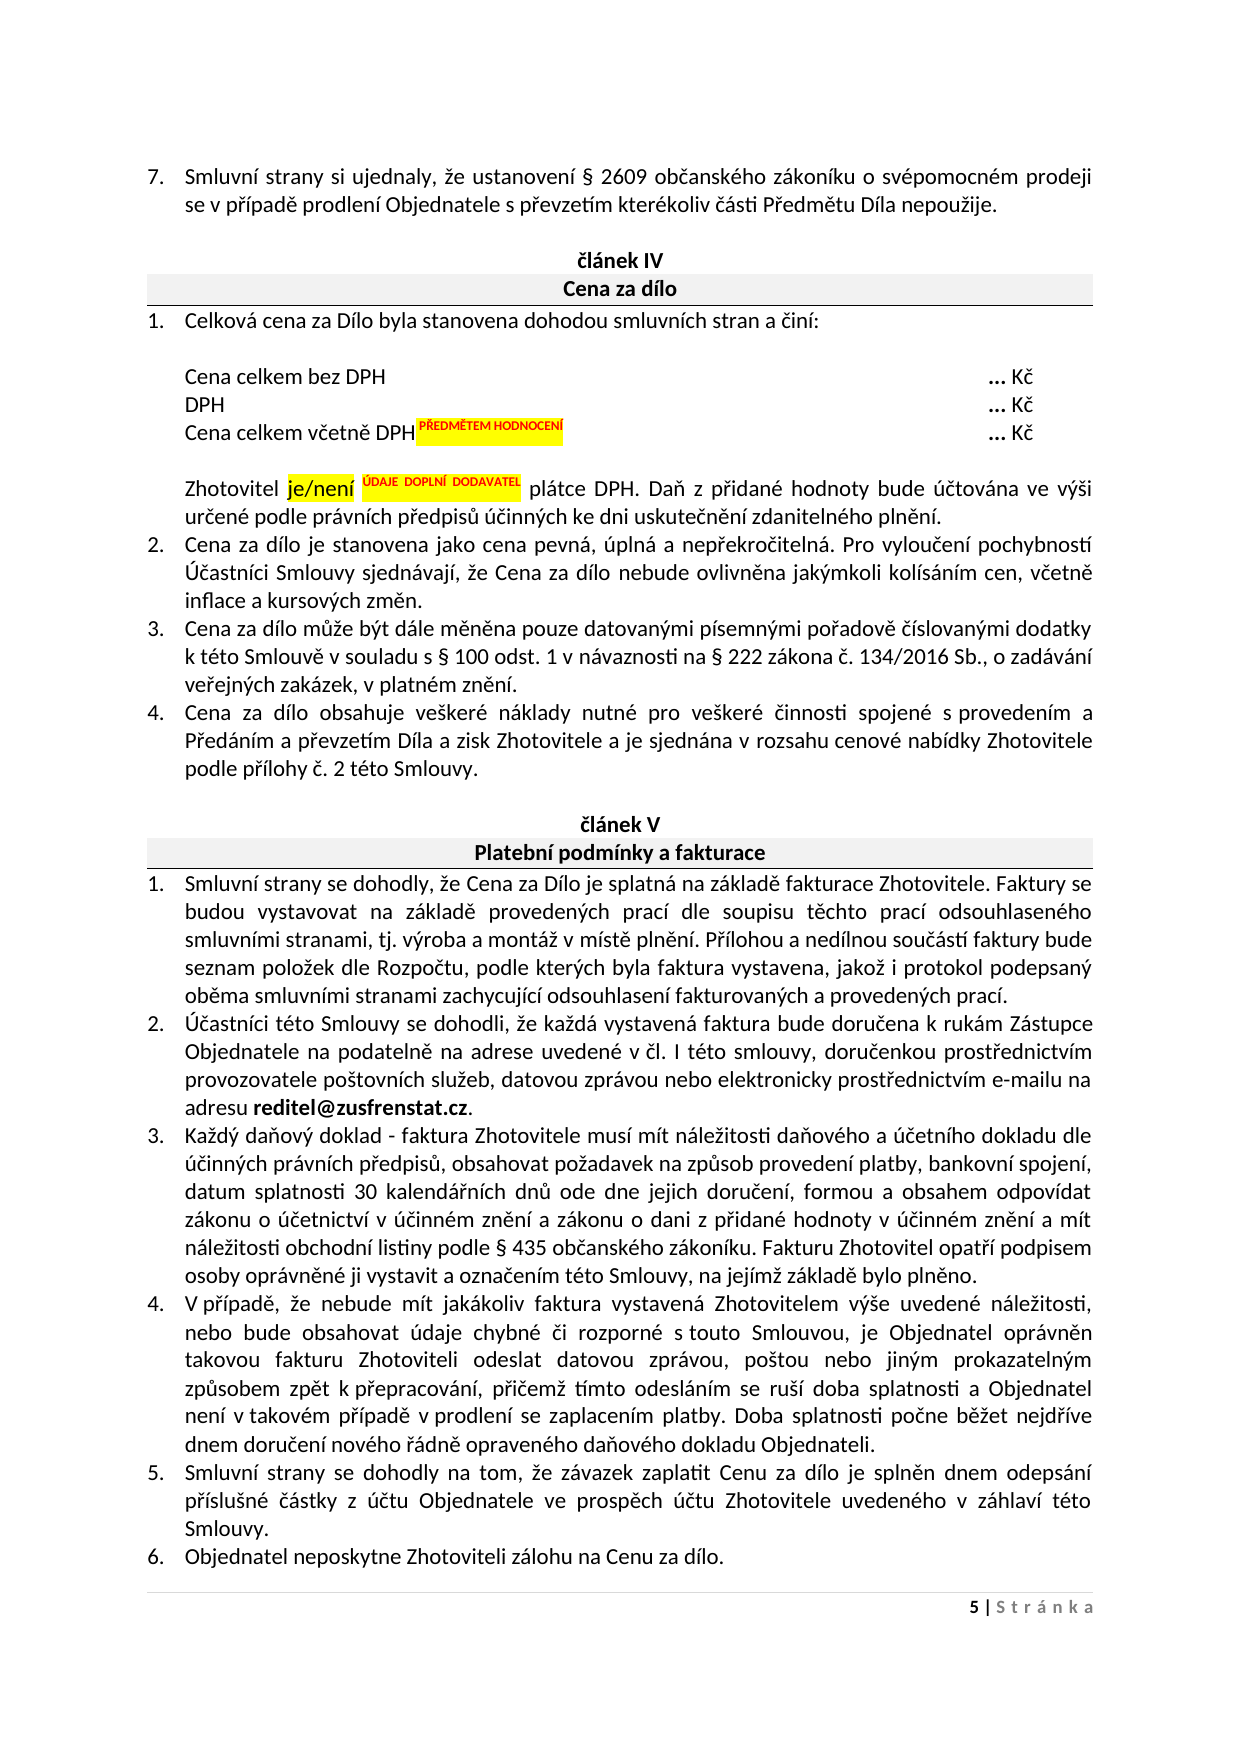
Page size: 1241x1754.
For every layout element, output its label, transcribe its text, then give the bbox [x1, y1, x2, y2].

list Smluvní strany se dohodly, že Cena za Dílo je splatná na základě fakturace Zhotovitele. Faktury se budou vystavovat na základě provedených prací dle soupisu těchto prací odsouhlaseného smluvními stranami, tj. výroba a montáž v místě plnění. Přílohou a nedílnou součástí faktury bude seznam položek dle Rozpočtu, podle kterých byla faktura vystavena, jakož i protokol podepsaný oběma smluvními stranami zachycující odsouhlasení fakturovaných a provedených prací. [147, 869, 1093, 1009]
list Účastníci této Smlouvy se dohodli, že každá vystavená faktura bude doručena k rukám Zástupce Objednatele na podatelně na adrese uvedené v čl. I této smlouvy, doručenkou prostřednictvím provozovatele poštovních služeb, datovou zprávou nebo elektronicky prostřednictvím e-mailu na adresu reditel@zusfrenstat.cz. [147, 1009, 1093, 1121]
text článek V [147, 810, 1093, 838]
list Každý daňový doklad - faktura Zhotovitele musí mít náležitosti daňového a účetního dokladu dle účinných právních předpisů, obsahovat požadavek na způsob provedení platby, bankovní spojení, datum splatnosti 30 kalendářních dnů ode dne jejich doručení, formou a obsahem odpovídat zákonu o účetnictví v účinném znění a zákonu o dani z přidané hodnoty v účinném znění a mít náležitosti obchodní listiny podle § 435 občanského zákoníku. Fakturu Zhotovitel opatří podpisem osoby oprávněné ji vystavit a označením této Smlouvy, na jejímž základě bylo plněno. [147, 1121, 1093, 1289]
list Cena za dílo je stanovena jako cena pevná, úplná a nepřekročitelná. Pro vyloučení pochybností Účastníci Smlouvy sjednávají, že Cena za dílo nebude ovlivněna jakýmkoli kolísáním cen, včetně inflace a kursových změn. [147, 530, 1093, 614]
list Cena za dílo může být dále měněna pouze datovanými písemnými pořadově číslovanými dodatky k této Smlouvě v souladu s § 100 odst. 1 v návaznosti na § 222 zákona č. 134/2016 Sb., o zadávání veřejných zakázek, v platném znění. [147, 614, 1093, 698]
text Cena za dílo [147, 274, 1093, 305]
list Smluvní strany se dohodly na tom, že závazek zaplatit Cenu za dílo je splněn dnem odepsání příslušné částky z účtu Objednatele ve prospěch účtu Zhotovitele uvedeného v záhlaví této Smlouvy. [147, 1458, 1093, 1542]
list Celková cena za Dílo byla stanovena dohodou smluvních stran a činí: [147, 306, 1093, 334]
text Platební podmínky a fakturace [147, 838, 1093, 868]
text DPH ... Kč [184, 390, 1093, 418]
list Objednatel neposkytne Zhotoviteli zálohu na Cenu za dílo. [147, 1542, 1093, 1570]
text Cena celkem včetně DPH PŘEDMĚTEM HODNOCENÍ ... Kč [184, 418, 416, 446]
text Cena celkem bez DPH ... Kč [184, 362, 1093, 390]
list Smluvní strany si ujednaly, že ustanovení § 2609 občanského zákoníku o svépomocném prodeji se v případě prodlení Objednatele s převzetím kterékoliv části Předmětu Díla nepoužije. [147, 162, 1093, 218]
list Cena za dílo obsahuje veškeré náklady nutné pro veškeré činnosti spojené s provedením a Předáním a převzetím Díla a zisk Zhotovitele a je sjednána v rozsahu cenové nabídky Zhotovitele podle přílohy č. 2 této Smlouvy. [147, 698, 1093, 782]
text článek IV [147, 247, 1093, 274]
list V případě, že nebude mít jakákoliv faktura vystavená Zhotovitelem výše uvedené náležitosti, nebo bude obsahovat údaje chybné či rozporné s touto Smlouvou, je Objednatel oprávněn takovou fakturu Zhotoviteli odeslat datovou zprávou, poštou nebo jiným prokazatelným způsobem zpět k přepracování, přičemž tímto odesláním se ruší doba splatnosti a Objednatel není v takovém případě v prodlení se zaplacením platby. Doba splatnosti počne běžet nejdříve dnem doručení nového řádně opraveného daňového dokladu Objednateli. [147, 1289, 1093, 1458]
text Cena celkem včetně DPH PŘEDMĚTEM HODNOCENÍ ... Kč [563, 418, 1093, 446]
text Zhotovitel je/není ÚDAJE DOPLNÍ DODAVATEL plátce DPH. Daň z přidané hodnoty bude účtována ve výši určené podle právních předpisů účinných ke dni uskutečnění zdanitelného plnění. [184, 474, 1093, 530]
